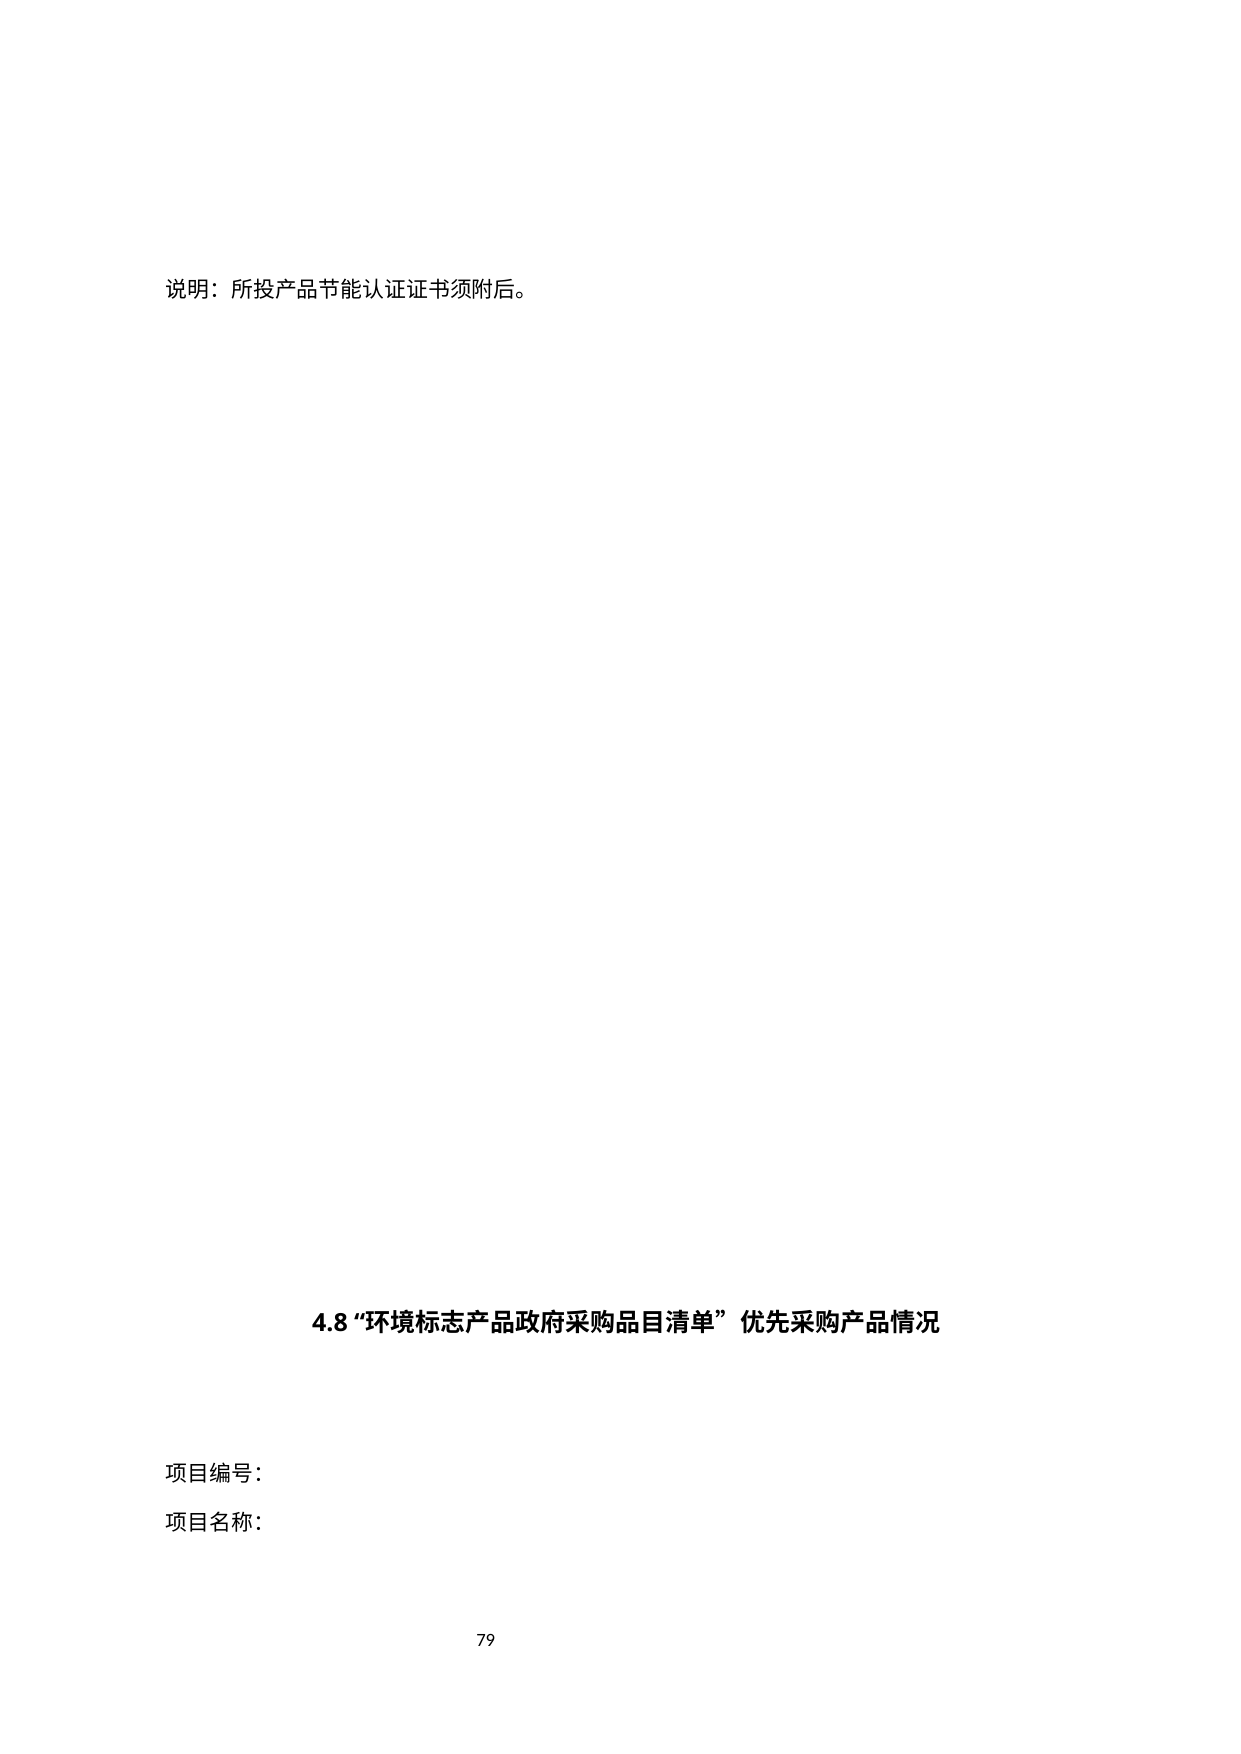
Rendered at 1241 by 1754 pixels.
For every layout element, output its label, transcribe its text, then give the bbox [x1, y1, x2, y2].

text 说明：所投产品节能认证证书须附后。 [165, 272, 1087, 304]
text 项目编号： [165, 1456, 1087, 1488]
text 4.8 “环境标志产品政府采购品目清单”优先采购产品情况 [165, 1288, 1087, 1353]
text 项目名称： [165, 1504, 1087, 1537]
